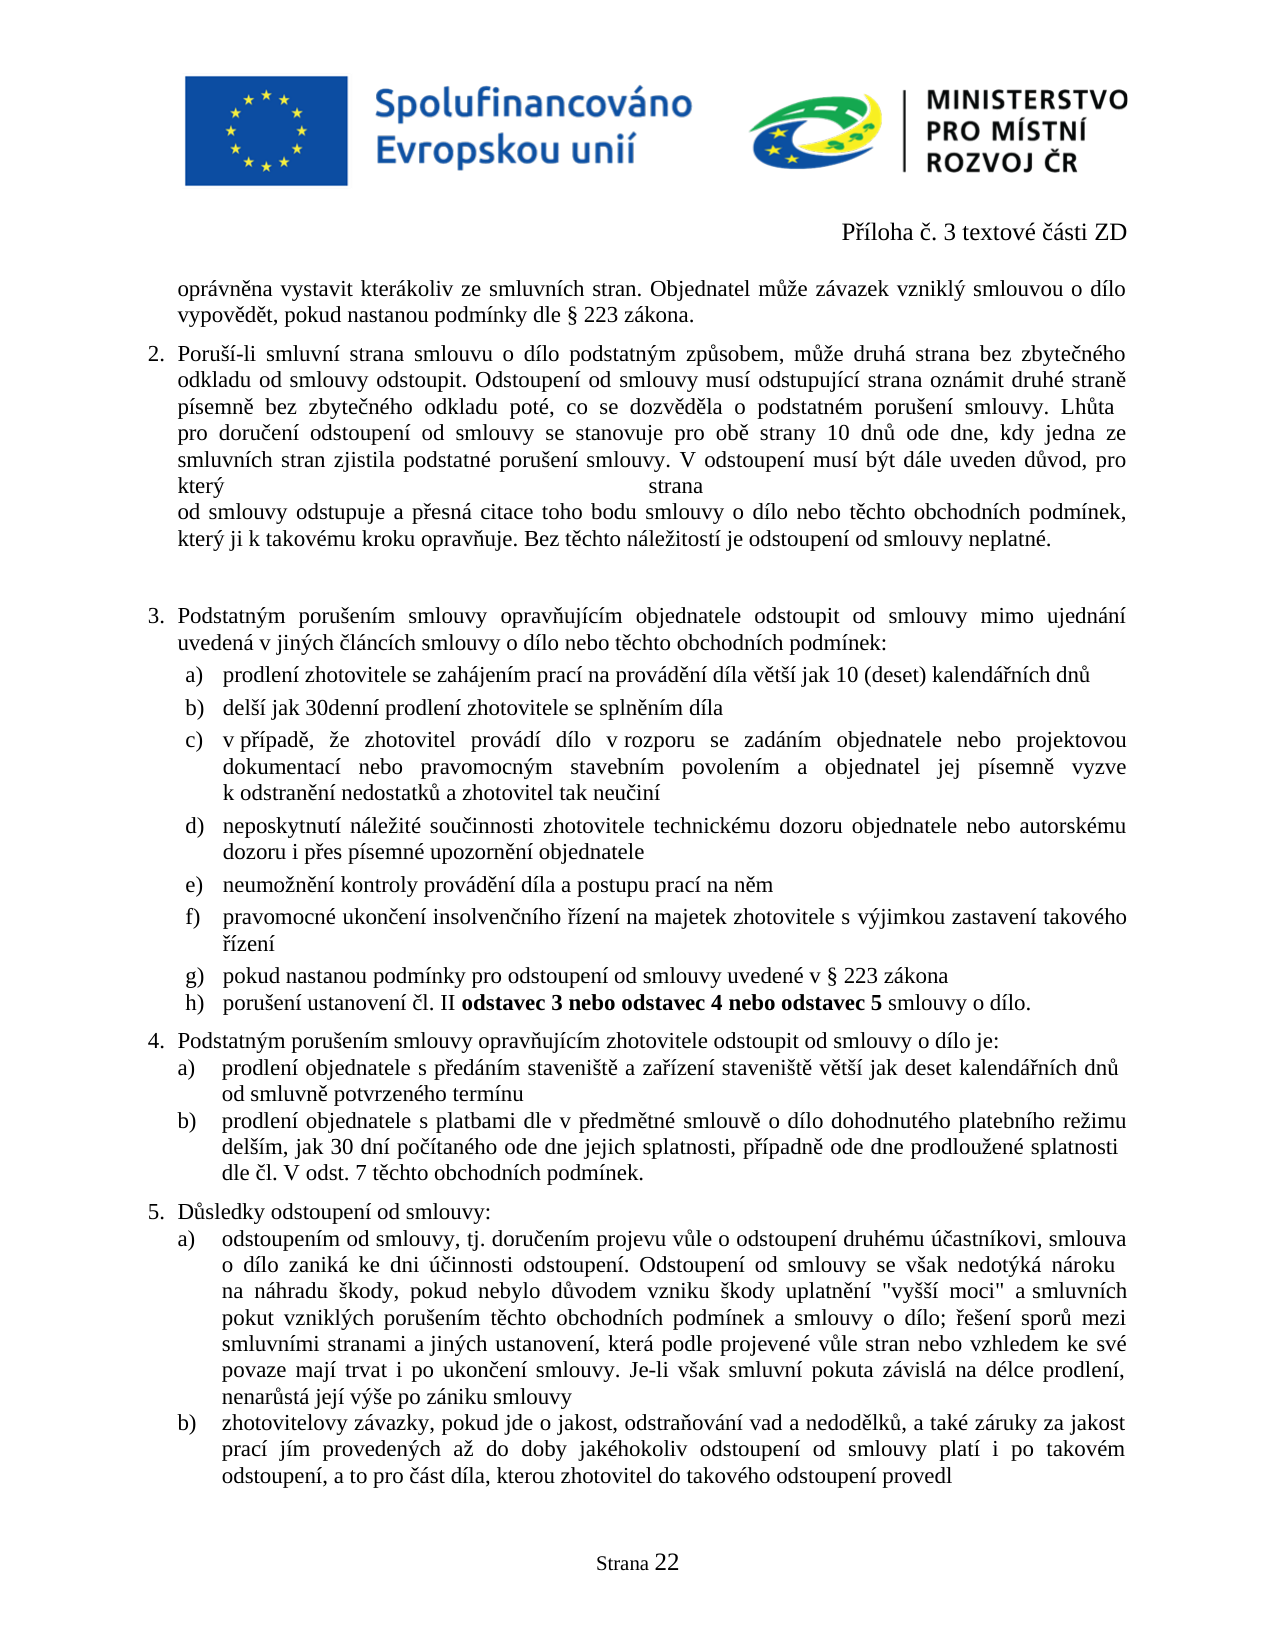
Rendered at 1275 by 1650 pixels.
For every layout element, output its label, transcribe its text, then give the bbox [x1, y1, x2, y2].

list zhotovitelovy závazky, pokud jde o jakost, odstraňování vad a nedodělků, a také záruky za jakost prací jím provedených až do doby jakéhokoliv odstoupení od smlouvy platí i po takovém odstoupení, a to pro část díla, kterou zhotovitel do takového odstoupení provedl [177, 1409, 1127, 1488]
list neposkytnutí náležité součinnosti zhotovitele technickému dozoru objednatele nebo autorskému dozoru i přes písemné upozornění objednatele [185, 812, 1127, 864]
list prodlení zhotovitele se zahájením prací na provádění díla větší jak 10 (deset) kalendářních dnů [185, 661, 1127, 688]
list neumožnění kontroly provádění díla a postupu prací na něm [185, 871, 1127, 897]
list v případě, že zhotovitel provádí dílo v rozporu se zadáním objednatele nebo projektovou dokumentací nebo pravomocným stavebním povolením a objednatel jej písemně vyzve k odstranění nedostatků a zhotovitel tak neučiní [185, 727, 1127, 806]
list Podstatným porušením smlouvy opravňujícím objednatele odstoupit od smlouvy mimo ujednání uvedená v jiných článcích smlouvy o dílo nebo těchto obchodních podmínek: [148, 602, 1127, 655]
list delší jak 30denní prodlení zhotovitele se splněním díla [185, 694, 1127, 720]
list pokud nastanou podmínky pro odstoupení od smlouvy uvedené v § 223 zákona [185, 962, 1127, 989]
list Poruší-li smluvní strana smlouvu o dílo podstatným způsobem, může druhá strana bez zbytečného odkladu od smlouvy odstoupit. Odstoupení od smlouvy musí odstupující strana oznámit druhé straně písemně bez zbytečného odkladu poté, co se dozvěděla o podstatném porušení smlouvy. Lhůta pro doručení odstoupení od smlouvy se stanovuje pro obě strany 10 dnů ode dne, kdy jedna ze smluvních stran zjistila podstatné porušení smlouvy. V odstoupení musí být dále uveden důvod, pro který strana od smlouvy odstupuje a přesná citace toho bodu smlouvy o dílo nebo těchto obchodních podmínek, který ji k takovému kroku opravňuje. Bez těchto náležitostí je odstoupení od smlouvy neplatné. [148, 340, 1127, 551]
list Podstatným porušením smlouvy opravňujícím zhotovitele odstoupit od smlouvy o dílo je: [148, 1028, 1127, 1054]
text a) prodlení objednatele s předáním staveniště a zařízení staveniště větší jak deset kalendářních dnů od smluvně potvrzeného termínu [177, 1054, 1127, 1107]
text b) prodlení objednatele s platbami dle v předmětné smlouvě o dílo dohodnutého platebního režimu delším, jak 30 dní počítaného ode dne jejich splatnosti, případně ode dne prodloužené splatnosti dle čl. V odst. 7 těchto obchodních podmínek. [177, 1107, 1127, 1186]
list odstoupením od smlouvy, tj. doručením projevu vůle o odstoupení druhému účastníkovi, smlouva o dílo zaniká ke dni účinnosti odstoupení. Odstoupení od smlouvy se však nedotýká nároku na náhradu škody, pokud nebylo důvodem vzniku škody uplatnění "vyšší moci" a smluvních pokut vzniklých porušením těchto obchodních podmínek a smlouvy o dílo; řešení sporů mezi smluvními stranami a jiných ustanovení, která podle projevené vůle stran nebo vzhledem ke své povaze mají trvat i po ukončení smlouvy. Je-li však smluvní pokuta závislá na délce prodlení, nenarůstá její výše po zániku smlouvy [177, 1224, 1127, 1409]
picture [182, 73, 1128, 189]
list porušení ustanovení čl. II odstavec 3 nebo odstavec 4 nebo odstavec 5 smlouvy o dílo. [185, 989, 1127, 1015]
list pravomocné ukončení insolvenčního řízení na majetek zhotovitele s výjimkou zastavení takového řízení [185, 903, 1127, 956]
list Důsledky odstoupení od smlouvy: [148, 1198, 1127, 1224]
